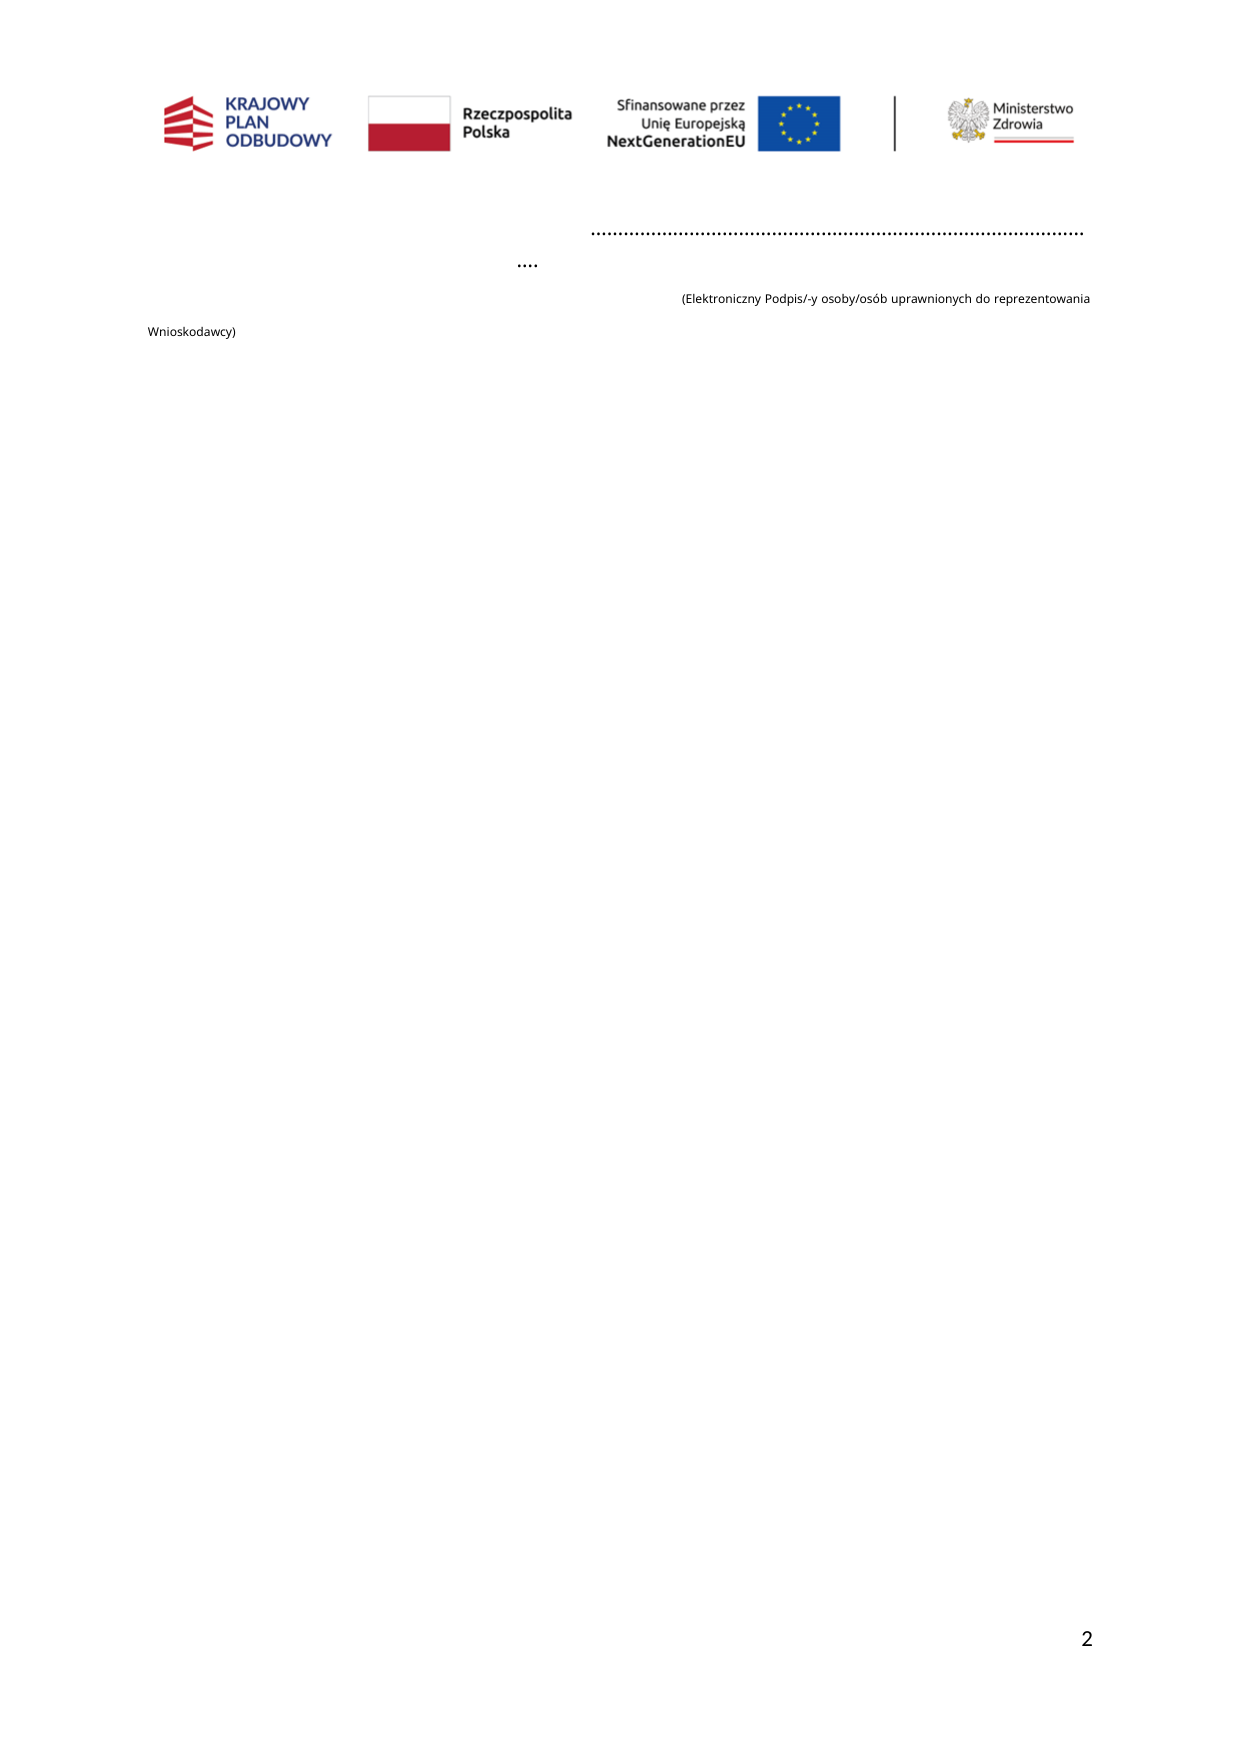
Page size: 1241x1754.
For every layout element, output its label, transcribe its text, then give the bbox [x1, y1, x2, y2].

text (Elektroniczny Podpis/-y osoby/osób uprawnionych do reprezentowania Wnioskodawcy) [148, 291, 1092, 352]
text …………………………………………………………………………………. [516, 213, 1092, 274]
picture [147, 73, 1093, 168]
